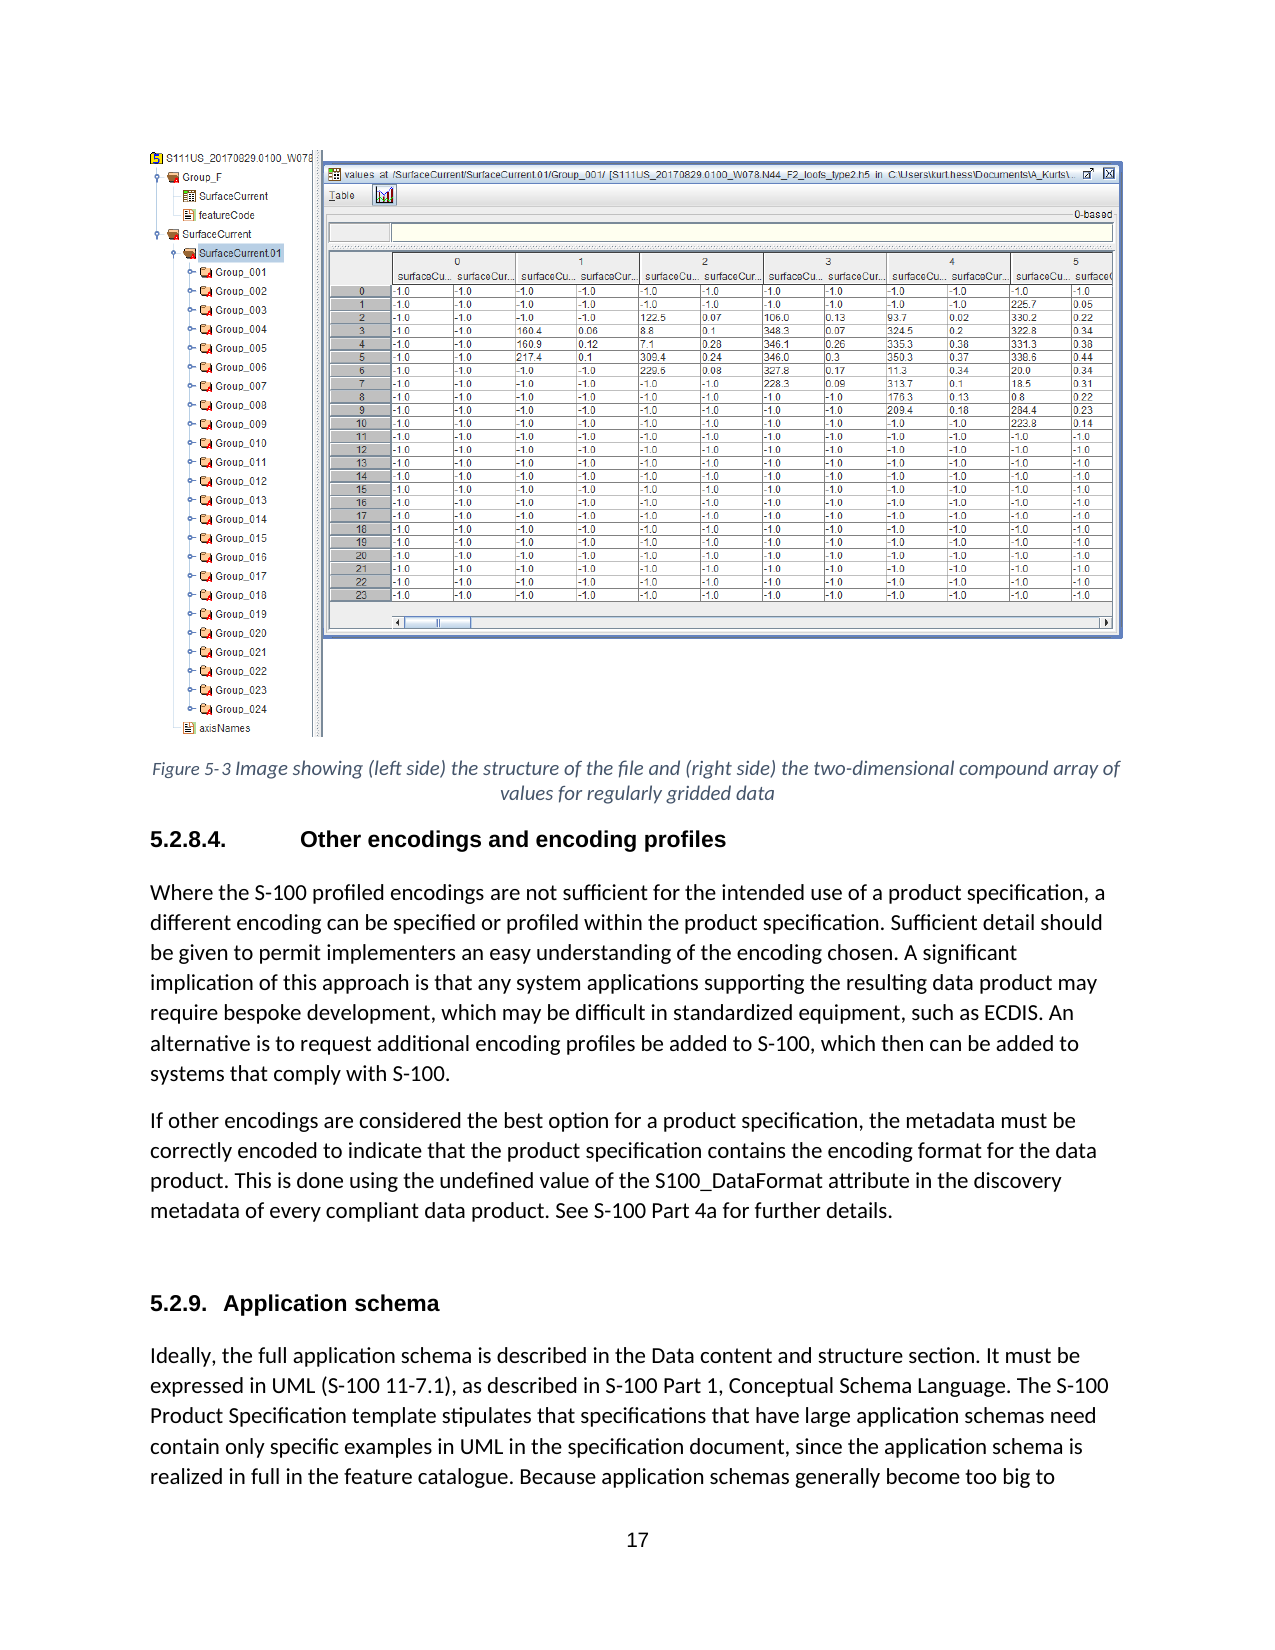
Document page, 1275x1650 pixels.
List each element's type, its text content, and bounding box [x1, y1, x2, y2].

text Where the S-100 profiled encodings are not sufficient for the intended use of a product specification, a different encoding can be specified or profiled within the product specification. Sufficient detail should be given to permit implementers an easy understanding of the encoding chosen. A significant implication of this approach is that any system applications supporting the resulting data product may require bespoke development, which may be difficult in standardized equipment, such as ECDIS. An alternative is to request additional encoding profiles be added to S-100, which then can be added to systems that comply with S-100. [150, 878, 1125, 1087]
subtitle Other encodings and encoding profiles [150, 827, 1125, 853]
text Figure 5-3 Image showing (left side) the structure of the file and (right side) the two-dimensional compound array of values for regularly gridded data [150, 755, 1125, 806]
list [150, 1341, 1125, 1490]
subtitle Application schema [150, 1290, 1125, 1316]
text If other encodings are considered the best option for a product specification, the metadata must be correctly encoded to indicate that the product specification contains the encoding format for the data product. This is done using the undefined value of the S100_DataFormat attribute in the discovery metadata of every compliant data product. See S-100 Part 4a for further details. [150, 1106, 1125, 1224]
